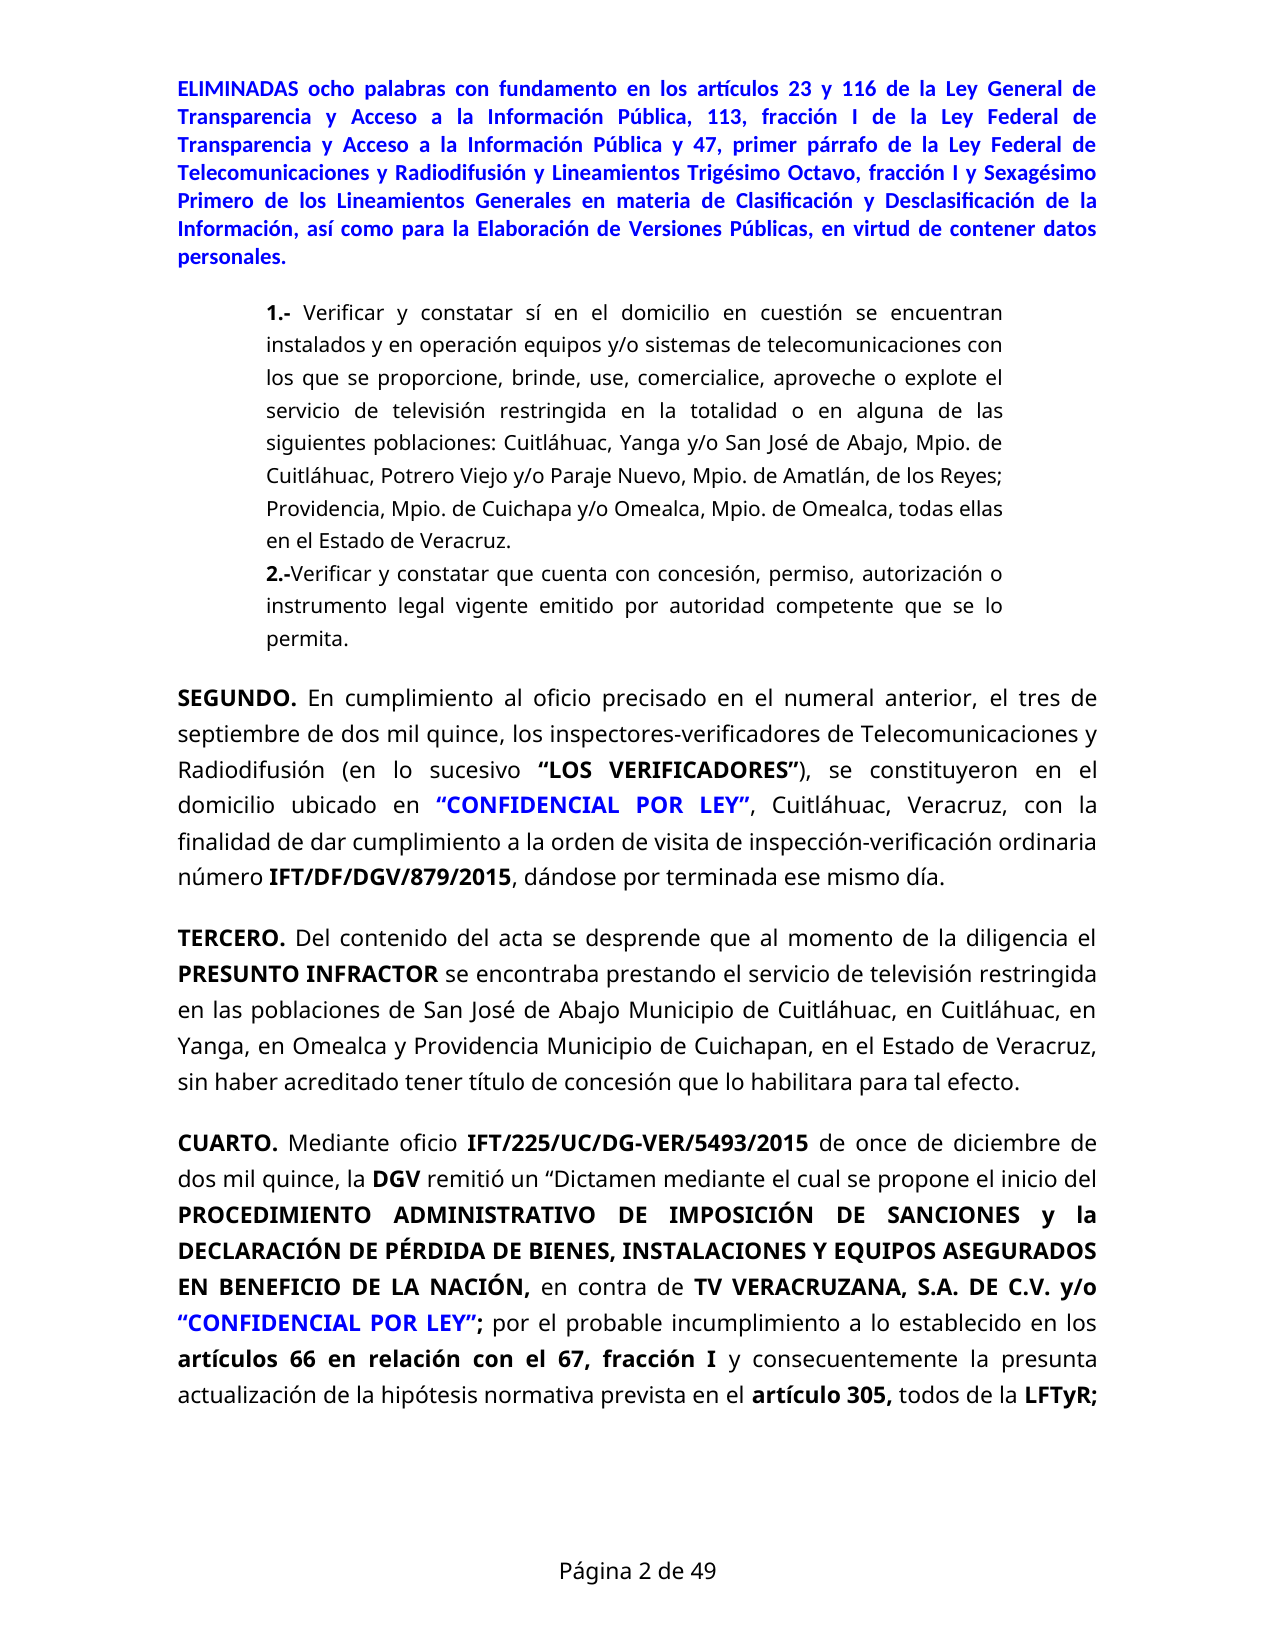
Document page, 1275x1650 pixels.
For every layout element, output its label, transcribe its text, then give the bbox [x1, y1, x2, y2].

list 2.-Verificar y constatar que cuenta con concesión, permiso, autorización o instrumento legal vigente emitido por autoridad competente que se lo permita. [266, 559, 1004, 652]
text SEGUNDO. En cumplimiento al oficio precisado en el numeral anterior, el tres de septiembre de dos mil quince, los inspectores-verificadores de Telecomunicaciones y Radiodifusión (en lo sucesivo “LOS VERIFICADORES”), se constituyeron en el domicilio ubicado en “CONFIDENCIAL POR LEY”, Cuitláhuac, Veracruz, con la finalidad de dar cumplimiento a la orden de visita de inspección-verificación ordinaria número IFT/DF/DGV/879/2015, dándose por terminada ese mismo día. [177, 682, 1098, 893]
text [177, 1127, 1098, 1410]
list 1.- Verificar y constatar sí en el domicilio en cuestión se encuentran instalados y en operación equipos y/o sistemas de telecomunicaciones con los que se proporcione, brinde, use, comercialice, aproveche o explote el servicio de televisión restringida en la totalidad o en alguna de las siguientes poblaciones: Cuitláhuac, Yanga y/o San José de Abajo, Mpio. de Cuitláhuac, Potrero Viejo y/o Paraje Nuevo, Mpio. de Amatlán, de los Reyes; Providencia, Mpio. de Cuichapa y/o Omealca, Mpio. de Omealca, todas ellas en el Estado de Veracruz. [266, 298, 1004, 555]
text TERCERO. Del contenido del acta se desprende que al momento de la diligencia el PRESUNTO INFRACTOR se encontraba prestando el servicio de televisión restringida en las poblaciones de San José de Abajo Municipio de Cuitláhuac, en Cuitláhuac, en Yanga, en Omealca y Providencia Municipio de Cuichapan, en el Estado de Veracruz, sin haber acreditado tener título de concesión que lo habilitara para tal efecto. [177, 922, 1098, 1097]
